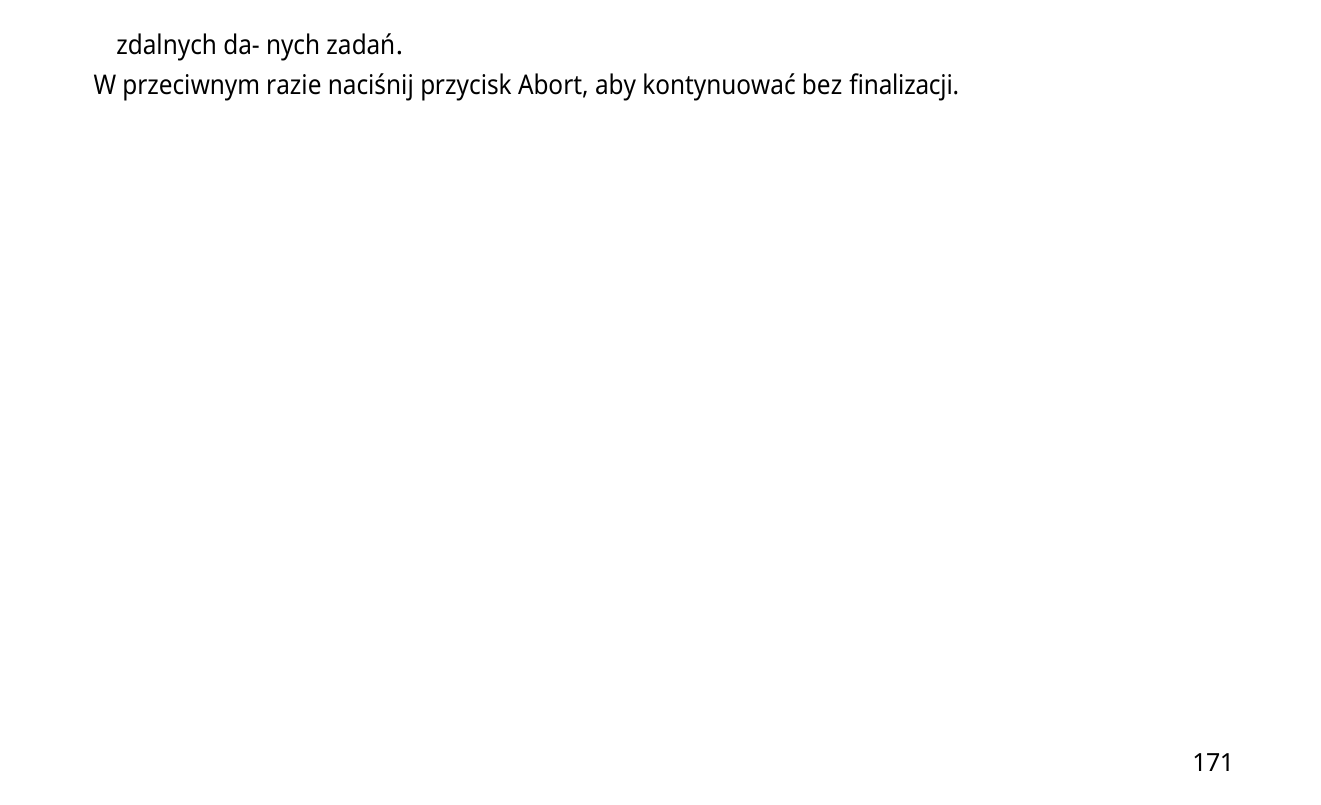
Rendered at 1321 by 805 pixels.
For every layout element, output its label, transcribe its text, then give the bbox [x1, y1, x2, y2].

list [93, 31, 1102, 60]
text W przeciwnym razie naciśnij przycisk Abort, aby kontynuować bez finalizacji. [93, 65, 1258, 102]
